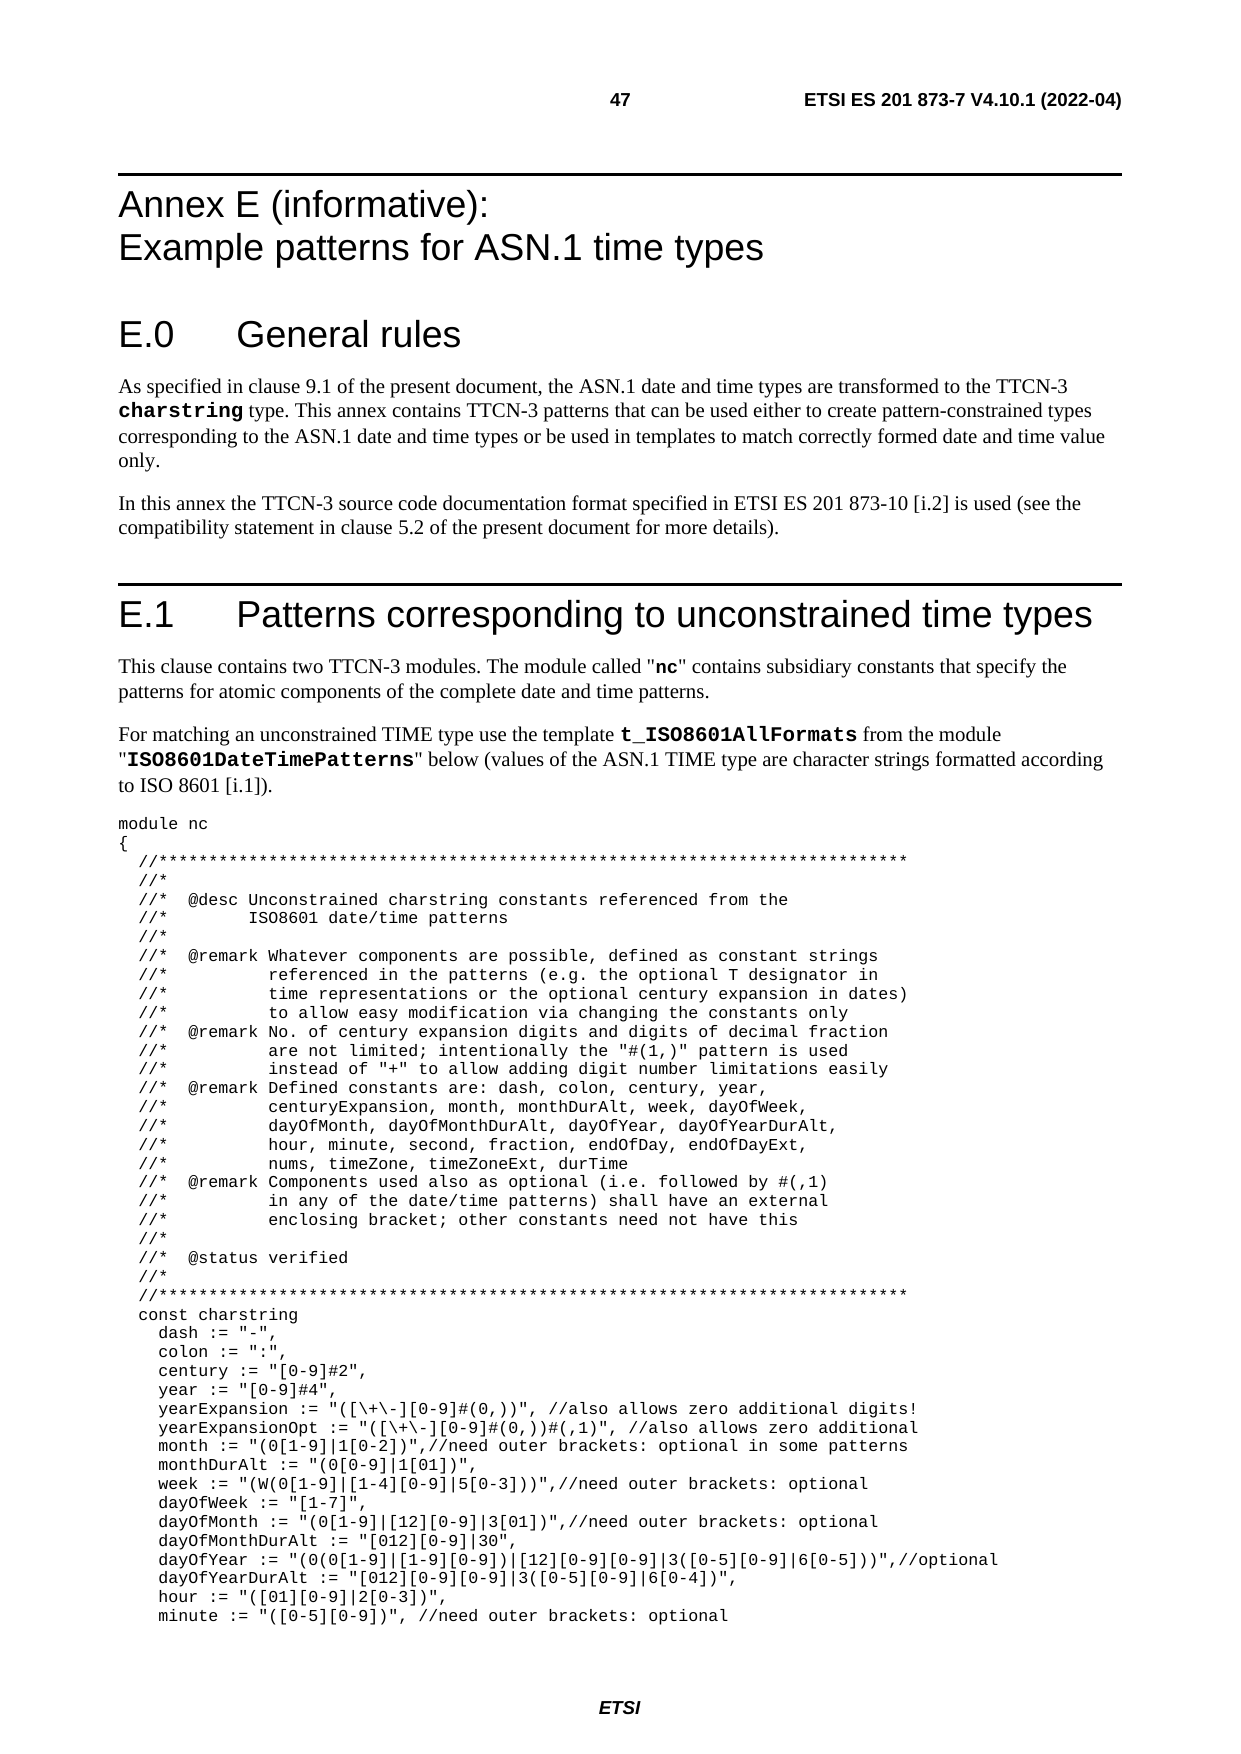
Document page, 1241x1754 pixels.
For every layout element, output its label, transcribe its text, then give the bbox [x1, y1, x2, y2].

text //* @remark Whatever components are possible, defined as constant strings [118, 948, 1122, 967]
text //* [118, 929, 1122, 948]
text //* [118, 872, 1122, 891]
text //* @desc Unconstrained charstring constants referenced from the [118, 891, 1122, 910]
text //*************************************************************************** [118, 853, 1122, 872]
text dayOfWeek := "[1-7]", [118, 1494, 1122, 1513]
text //* to allow easy modification via changing the constants only [118, 1004, 1122, 1023]
text //* time representations or the optional century expansion in dates) [118, 986, 1122, 1004]
text //* @status verified [118, 1249, 1122, 1268]
text hour := "([01][0-9]|2[0-3])", [118, 1589, 1122, 1608]
subtitle Annex E (informative): Example patterns for ASN.1 time types [118, 176, 1122, 268]
text //* dayOfMonth, dayOfMonthDurAlt, dayOfYear, dayOfYearDurAlt, [118, 1117, 1122, 1136]
text //* are not limited; intentionally the "#(1,)" pattern is used [118, 1042, 1122, 1061]
text dayOfYearDurAlt := "[012][0-9][0-9]|3([0-5][0-9]|6[0-4])", [118, 1570, 1122, 1589]
text //* @remark Defined constants are: dash, colon, century, year, [118, 1080, 1122, 1099]
text yearExpansionOpt := "([\+\-][0-9]#(0,))#(,1)", //also allows zero additional [118, 1419, 1122, 1438]
subtitle E.1 Patterns corresponding to unconstrained time types [118, 586, 1122, 635]
text dash := "-", [118, 1325, 1122, 1344]
text //* @remark Components used also as optional (i.e. followed by #(,1) [118, 1174, 1122, 1193]
text //* [118, 1231, 1122, 1249]
text //* nums, timeZone, timeZoneExt, durTime [118, 1155, 1122, 1174]
text dayOfMonthDurAlt := "[012][0-9]|30", [118, 1532, 1122, 1551]
text century := "[0-9]#2", [118, 1363, 1122, 1381]
text //* enclosing bracket; other constants need not have this [118, 1212, 1122, 1231]
text For matching an unconstrained TIME type use the template t_ISO8601AllFormats from the module "ISO8601DateTimePatterns" below (values of the ASN.1 TIME type are character strings formatted according to ISO 8601 [i.1]). [118, 722, 1122, 797]
text //* @remark No. of century expansion digits and digits of decimal fraction [118, 1023, 1122, 1042]
text In this annex the TTCN-3 source code documentation format specified in ETSI ES 201 873-10 [i.2] is used (see the compatibility statement in clause 5.2 of the present document for more details). [118, 491, 1122, 539]
text //* ISO8601 date/time patterns [118, 910, 1122, 929]
text dayOfMonth := "(0[1-9]|[12][0-9]|3[01])",//need outer brackets: optional [118, 1513, 1122, 1532]
text As specified in clause 9.1 of the present document, the ASN.1 date and time types are transformed to the TTCN-3 charstring type. This annex contains TTCN-3 patterns that can be used either to create pattern-constrained types corresponding to the ASN.1 date and time types or be used in templates to match correctly formed date and time value only. [118, 374, 1122, 472]
text const charstring [118, 1306, 1122, 1325]
text //* referenced in the patterns (e.g. the optional T designator in [118, 967, 1122, 986]
text //* in any of the date/time patterns) shall have an external [118, 1193, 1122, 1212]
text month := "(0[1-9]|1[0-2])",//need outer brackets: optional in some patterns [118, 1438, 1122, 1457]
text module nc [118, 816, 1122, 835]
subtitle E.0 General rules [118, 303, 1122, 355]
text //* instead of "+" to allow adding digit number limitations easily [118, 1061, 1122, 1080]
text { [118, 835, 1122, 853]
text dayOfYear := "(0(0[1-9]|[1-9][0-9])|[12][0-9][0-9]|3([0-5][0-9]|6[0-5]))",//optional [118, 1551, 1122, 1570]
text year := "[0-9]#4", [118, 1381, 1122, 1400]
text yearExpansion := "([\+\-][0-9]#(0,))", //also allows zero additional digits! [118, 1400, 1122, 1419]
text This clause contains two TTCN-3 modules. The module called "nc" contains subsidiary constants that specify the patterns for atomic components of the complete date and time patterns. [118, 654, 1122, 703]
text //* hour, minute, second, fraction, endOfDay, endOfDayExt, [118, 1136, 1122, 1155]
text //* centuryExpansion, month, monthDurAlt, week, dayOfWeek, [118, 1099, 1122, 1117]
text //*************************************************************************** [118, 1287, 1122, 1306]
text minute := "([0-5][0-9])", //need outer brackets: optional [118, 1608, 1122, 1627]
text monthDurAlt := "(0[0-9]|1[01])", [118, 1457, 1122, 1476]
text //* [118, 1268, 1122, 1287]
text colon := ":", [118, 1344, 1122, 1363]
text week := "(W(0[1-9]|[1-4][0-9]|5[0-3]))",//need outer brackets: optional [118, 1476, 1122, 1494]
